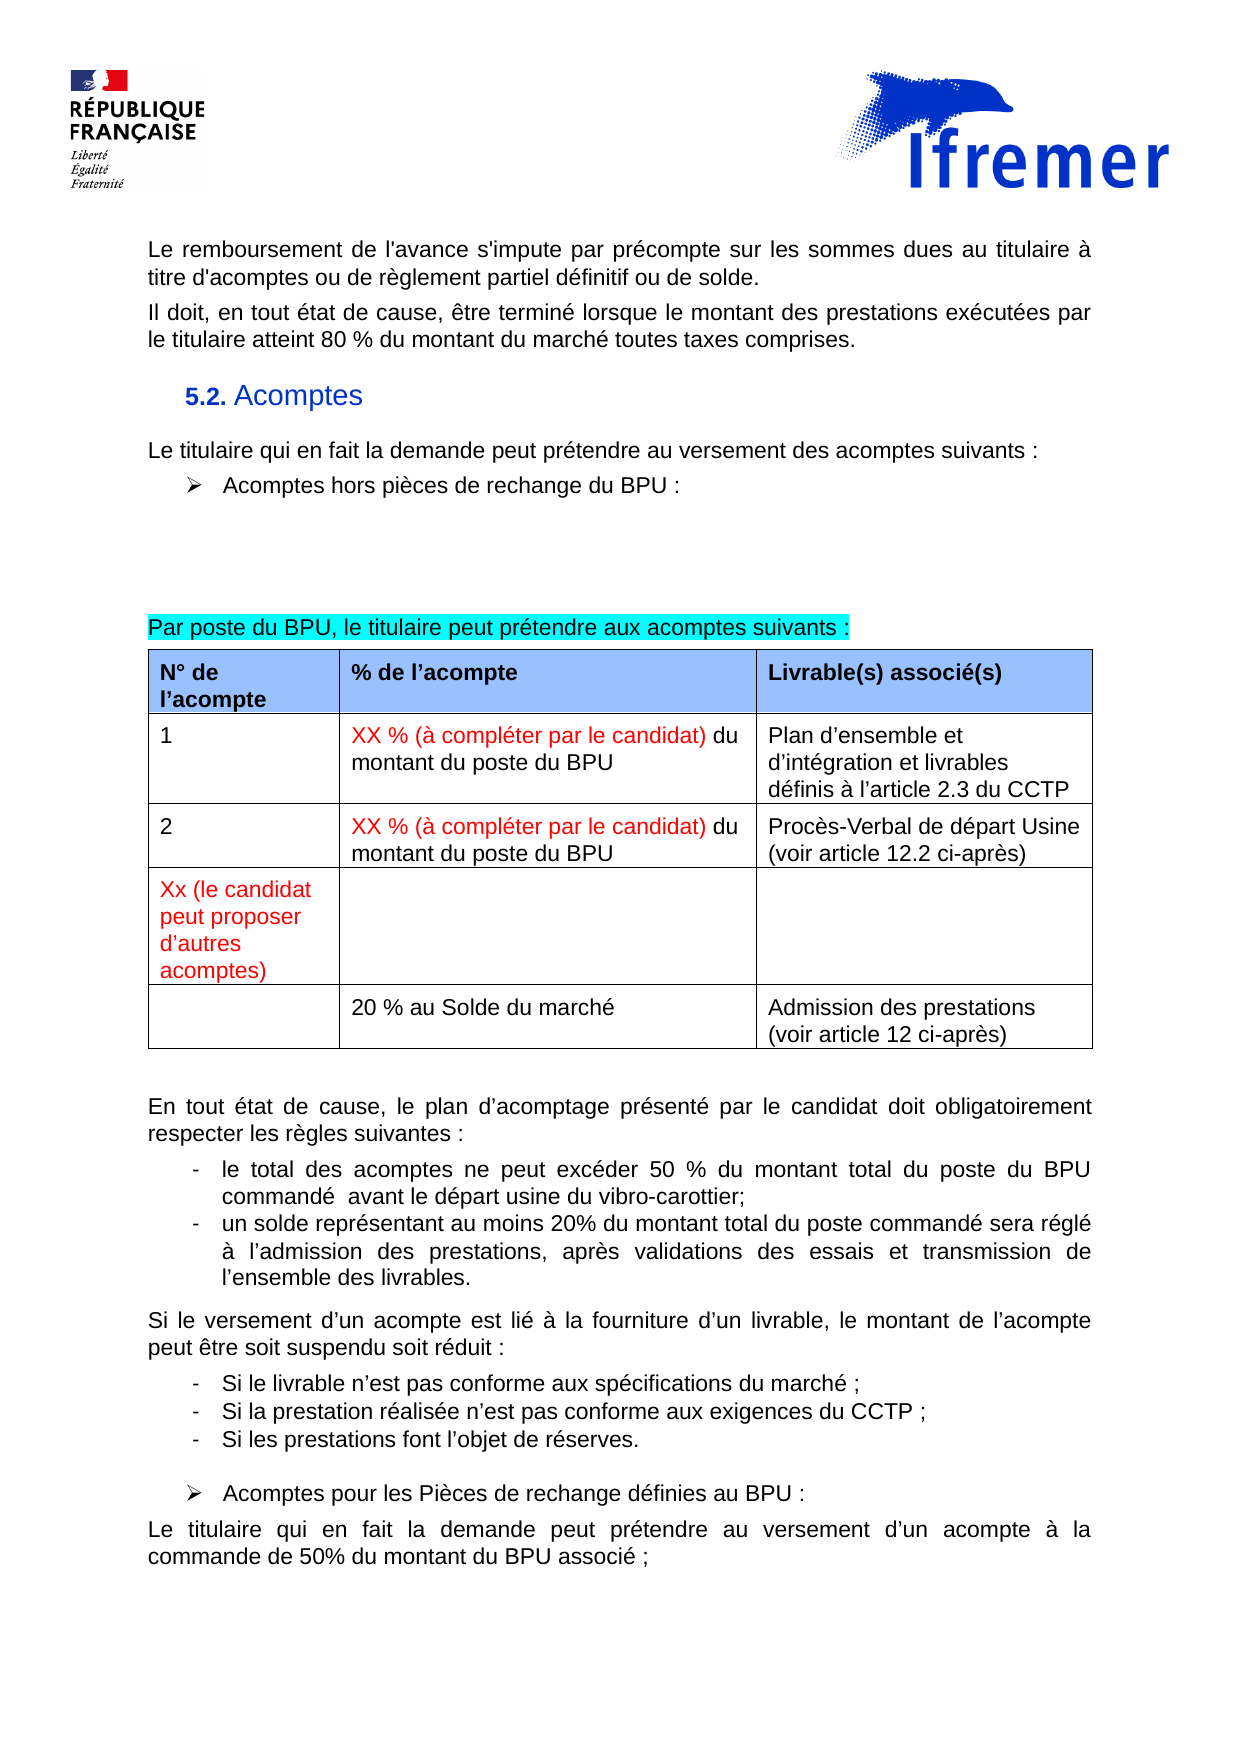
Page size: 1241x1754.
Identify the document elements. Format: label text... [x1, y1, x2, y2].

picture [70, 70, 205, 188]
list Si les prestations font l’objet de réserves. [192, 1426, 1092, 1453]
subtitle Acomptes [185, 378, 1092, 411]
text En tout état de cause, le plan d’acomptage présenté par le candidat doit obligatoirement respecter les règles suivantes : [148, 1093, 1092, 1147]
table_cell Admission des prestations (voir article 12 ci-après) [757, 985, 1092, 1048]
table_header % de l’acompte [340, 650, 756, 712]
list Acomptes pour les Pièces de rechange définies au BPU : [185, 1480, 1092, 1507]
table_cell Procès-Verbal de départ Usine (voir article 12.2 ci-après) [757, 804, 1092, 867]
table_header Livrable(s) associé(s) [757, 650, 1092, 712]
list Si le livrable n’est pas conforme aux spécifications du marché ; [192, 1369, 1092, 1397]
table_cell [757, 868, 1092, 984]
list un solde représentant au moins 20% du montant total du poste commandé sera réglé à l’admission des prestations, après validations des essais et transmission de l’ensemble des livrables. [192, 1209, 1092, 1290]
list Si la prestation réalisée n’est pas conforme aux exigences du CCTP ; [192, 1397, 1092, 1426]
text Il doit, en tout état de cause, être terminé lorsque le montant des prestations exécutées par le titulaire atteint 80 % du montant du marché toutes taxes comprises. [148, 299, 1092, 353]
table_cell XX % (à compléter par le candidat) du montant du poste du BPU [340, 804, 756, 867]
table_cell Plan d’ensemble et d’intégration et livrables définis à l’article 2.3 du CCTP [757, 714, 1092, 803]
table_cell [149, 985, 339, 1048]
text Par poste du BPU, le titulaire peut prétendre aux acomptes suivants : [148, 613, 1092, 641]
list le total des acomptes ne peut excéder 50 % du montant total du poste du BPU commandé avant le départ usine du vibro-carottier; [192, 1155, 1092, 1209]
table_cell Xx (le candidat peut proposer d’autres acomptes) [149, 868, 339, 984]
text Si le versement d’un acompte est lié à la fourniture d’un livrable, le montant de l’acompte peut être soit suspendu soit réduit : [148, 1307, 1092, 1361]
list Acomptes hors pièces de rechange du BPU : [185, 472, 1092, 499]
table_cell 2 [149, 804, 339, 867]
text Le titulaire qui en fait la demande peut prétendre au versement des acomptes suivants : [148, 436, 1092, 463]
picture [836, 70, 1169, 188]
table_cell 1 [149, 714, 339, 803]
table_header N° de l’acompte [149, 650, 339, 712]
table_cell 20 % au Solde du marché [340, 985, 756, 1048]
text Le remboursement de l'avance s'impute par précompte sur les sommes dues au titulaire à titre d'acomptes ou de règlement partiel définitif ou de solde. [148, 236, 1092, 290]
text Le titulaire qui en fait la demande peut prétendre au versement d’un acompte à la commande de 50% du montant du BPU associé ; [148, 1515, 1092, 1569]
table_cell XX % (à compléter par le candidat) du montant du poste du BPU [340, 714, 756, 803]
table_cell [340, 868, 756, 984]
